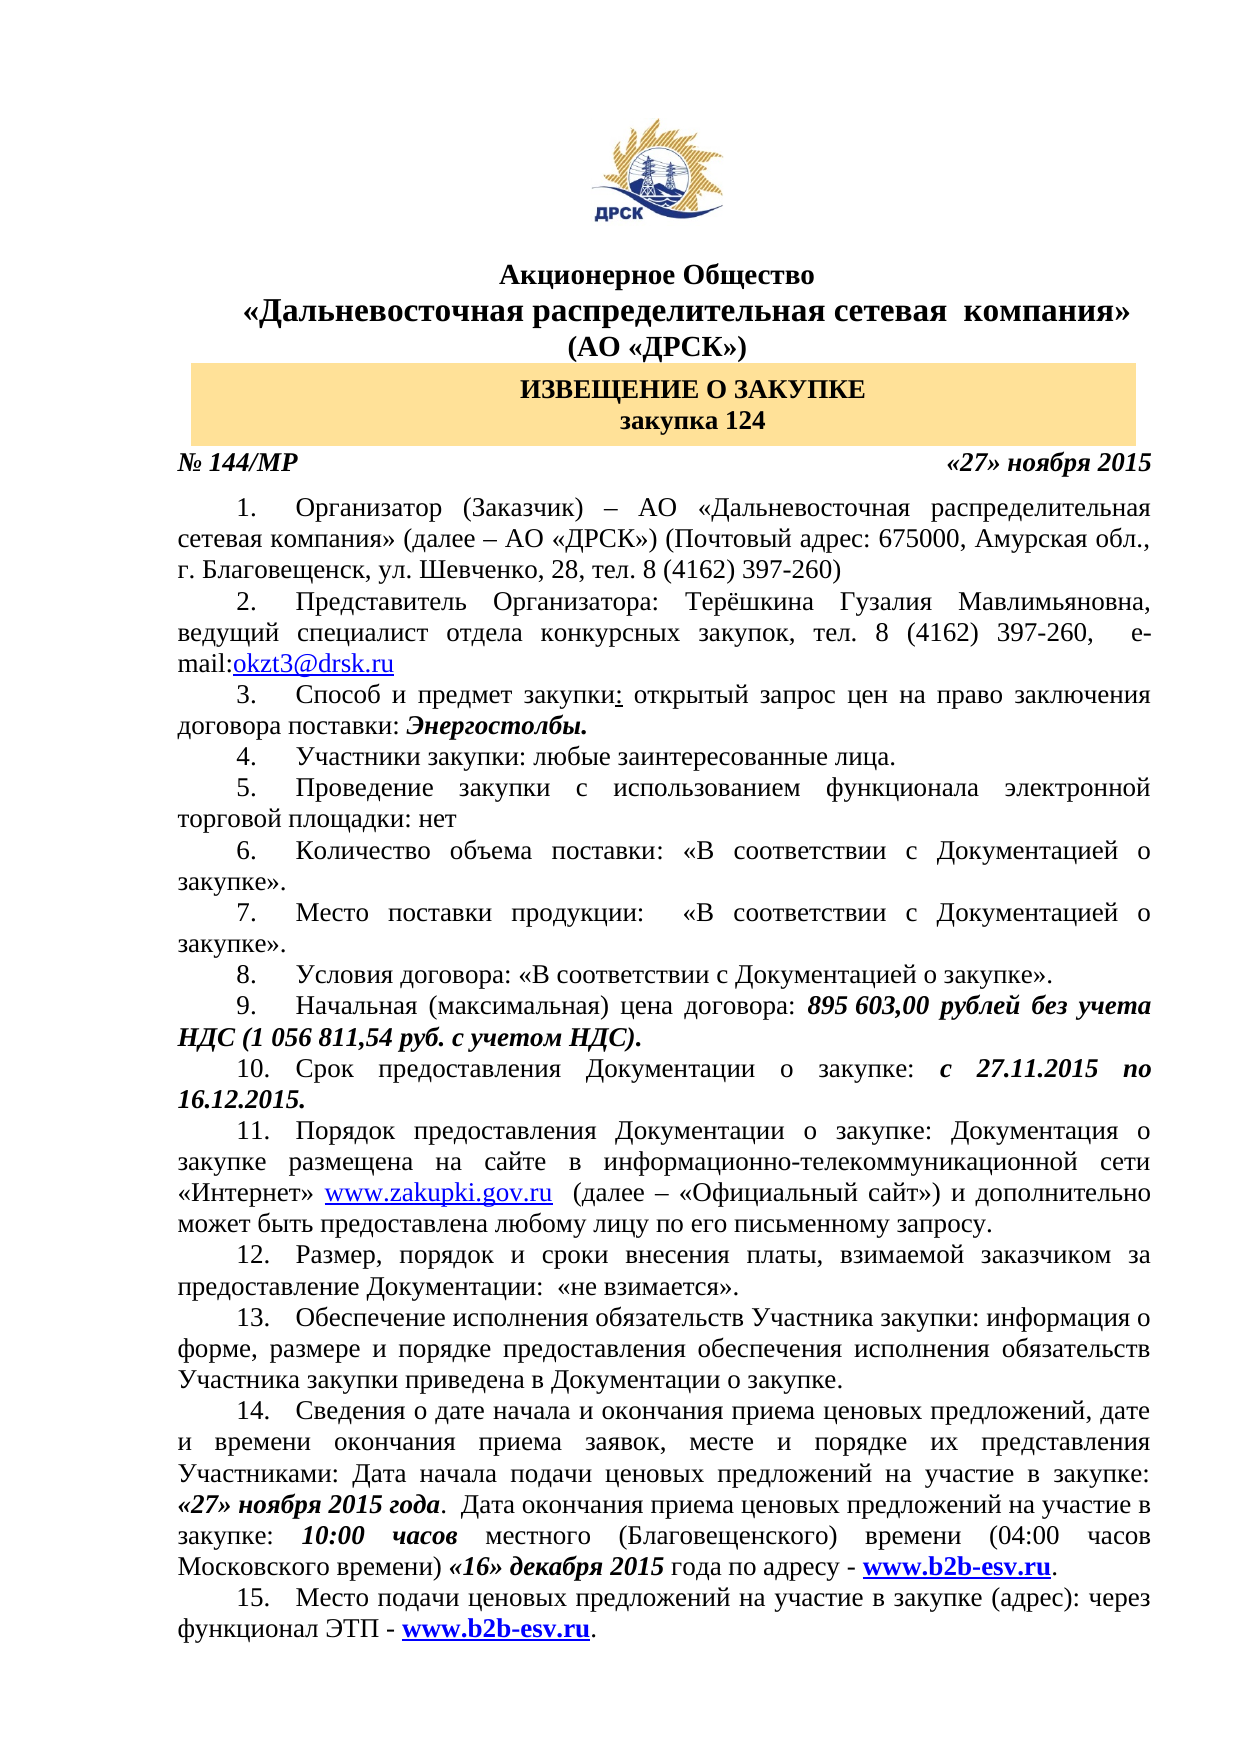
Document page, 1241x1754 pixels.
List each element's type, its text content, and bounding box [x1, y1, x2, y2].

text Акционерное Общество [177, 257, 1137, 291]
list Сведения о дате начала и окончания приема ценовых предложений, дате и времени окончания приема заявок, месте и порядке их представления Участниками: Дата начала подачи ценовых предложений на участие в закупке: «27» ноября 2015 года. Дата окончания приема ценовых предложений на участие в закупке: 10:00 часов местного (Благовещенского) времени (04:00 часов Московского времени) «16» декабря 2015 года по адресу - www.b2b-esv.ru. [177, 1394, 1152, 1581]
list Проведение закупки с использованием функционала электронной торговой площадки: нет [177, 771, 1152, 834]
list Место подачи ценовых предложений на участие в закупке (адрес): через функционал ЭТП - www.b2b-esv.ru. [177, 1581, 1152, 1643]
list Условия договора: «В соответствии с Документацией о закупке». [177, 958, 1152, 989]
list Представитель Организатора: Терёшкина Гузалия Мавлимьяновна, ведущий специалист отдела конкурсных закупок, тел. 8 (4162) 397-260, e-mail:okzt3@drsk.ru [177, 584, 1152, 678]
list Количество объема поставки: «В соответствии с Документацией о закупке». [177, 834, 1152, 896]
list Размер, порядок и сроки внесения платы, взимаемой заказчиком за предоставление Документации: «не взимается». [177, 1239, 1152, 1301]
list Срок предоставления Документации о закупке: с 27.11.2015 по 16.12.2015. [177, 1052, 1152, 1114]
table_header «27» ноября 2015 [664, 446, 1163, 477]
list Способ и предмет закупки: открытый запрос цен на право заключения договора поставки: Энергостолбы. [177, 678, 1152, 740]
text (АО «ДРСК») [177, 329, 1137, 362]
list Участники закупки: любые заинтересованные лица. [177, 740, 1152, 771]
list Обеспечение исполнения обязательств Участника закупки: информация о форме, размере и порядке предоставления обеспечения исполнения обязательств Участника закупки приведена в Документации о закупке. [177, 1301, 1152, 1394]
list Порядок предоставления Документации о закупке: Документация о закупке размещена на сайте в информационно-телекоммуникационной сети «Интернет» www.zakupki.gov.ru (далее – «Официальный сайт») и дополнительно может быть предоставлена любому лицу по его письменному запросу. [177, 1114, 1152, 1239]
list Организатор (Заказчик) – АО «Дальневосточная распределительная сетевая компания» (далее – АО «ДРСК») (Почтовый адрес: 675000, Амурская обл., г. Благовещенск, ул. Шевченко, 28, тел. 8 (4162) 397-260) [177, 491, 1152, 584]
table_header ИЗВЕЩЕНИЕ О ЗАКУПКЕ закупка 124 [191, 363, 1136, 446]
list Место поставки продукции: «В соответствии с Документацией о закупке». [177, 896, 1152, 958]
picture [590, 118, 724, 226]
text «Дальневосточная распределительная сетевая компания» [177, 291, 1137, 329]
list Начальная (максимальная) цена договора: 895 603,00 рублей без учета НДС (1 056 811,54 руб. с учетом НДС). [177, 989, 1152, 1052]
table_header № 144/МР [166, 446, 664, 477]
